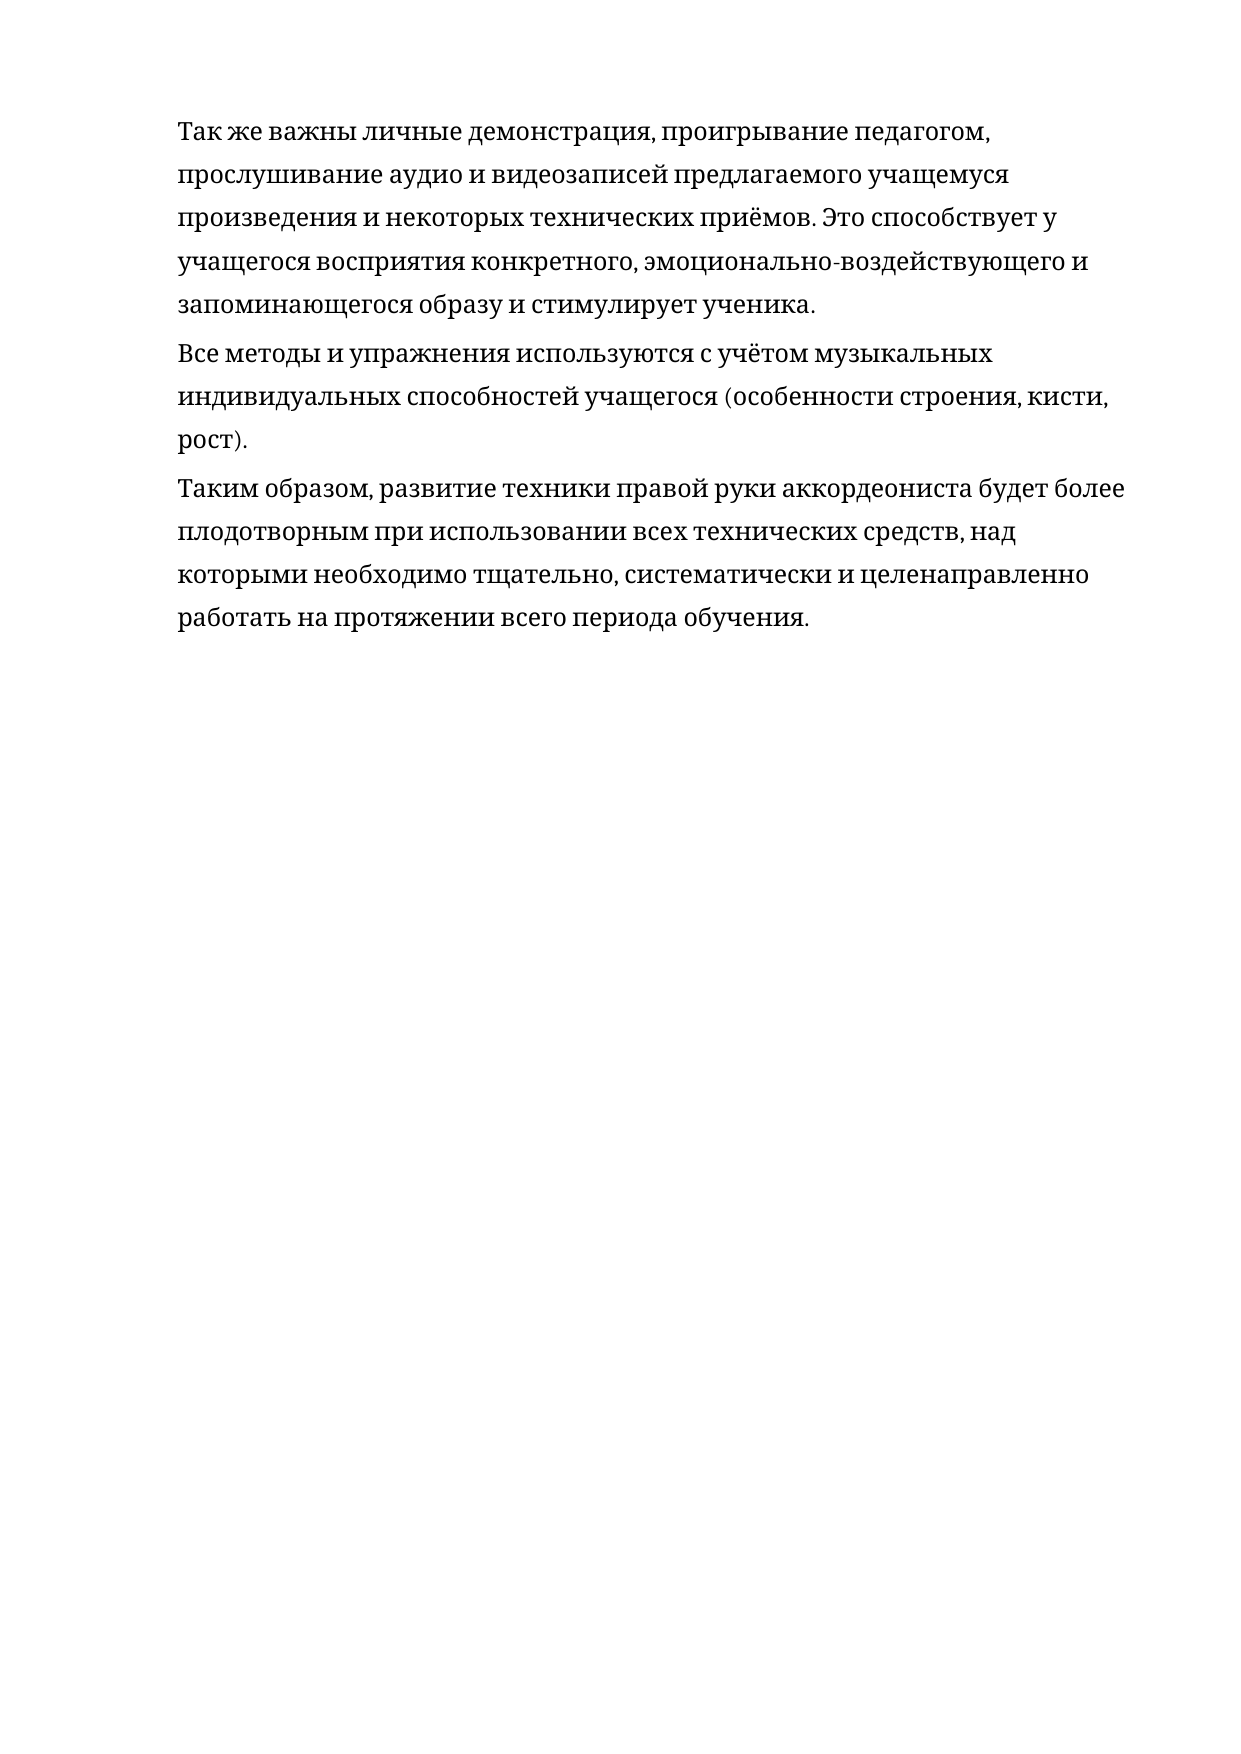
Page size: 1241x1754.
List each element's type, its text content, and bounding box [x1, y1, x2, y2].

text Все методы и упражнения используются с учётом музыкальных индивидуальных способностей учащегося (особенности строения, кисти, рост). [177, 340, 1152, 455]
text Таким образом, развитие техники правой руки аккордеониста будет более плодотворным при использовании всех технических средств, над которыми необходимо тщательно, систематически и целенаправленно работать на протяжении всего периода обучения. [177, 475, 1152, 633]
text Так же важны личные демонстрация, проигрывание педагогом, прослушивание аудио и видеозаписей предлагаемого учащемуся произведения и некоторых технических приёмов. Это способствует у учащегося восприятия конкретного, эмоционально-воздействующего и запоминающегося образу и стимулирует ученика. [177, 118, 1152, 319]
